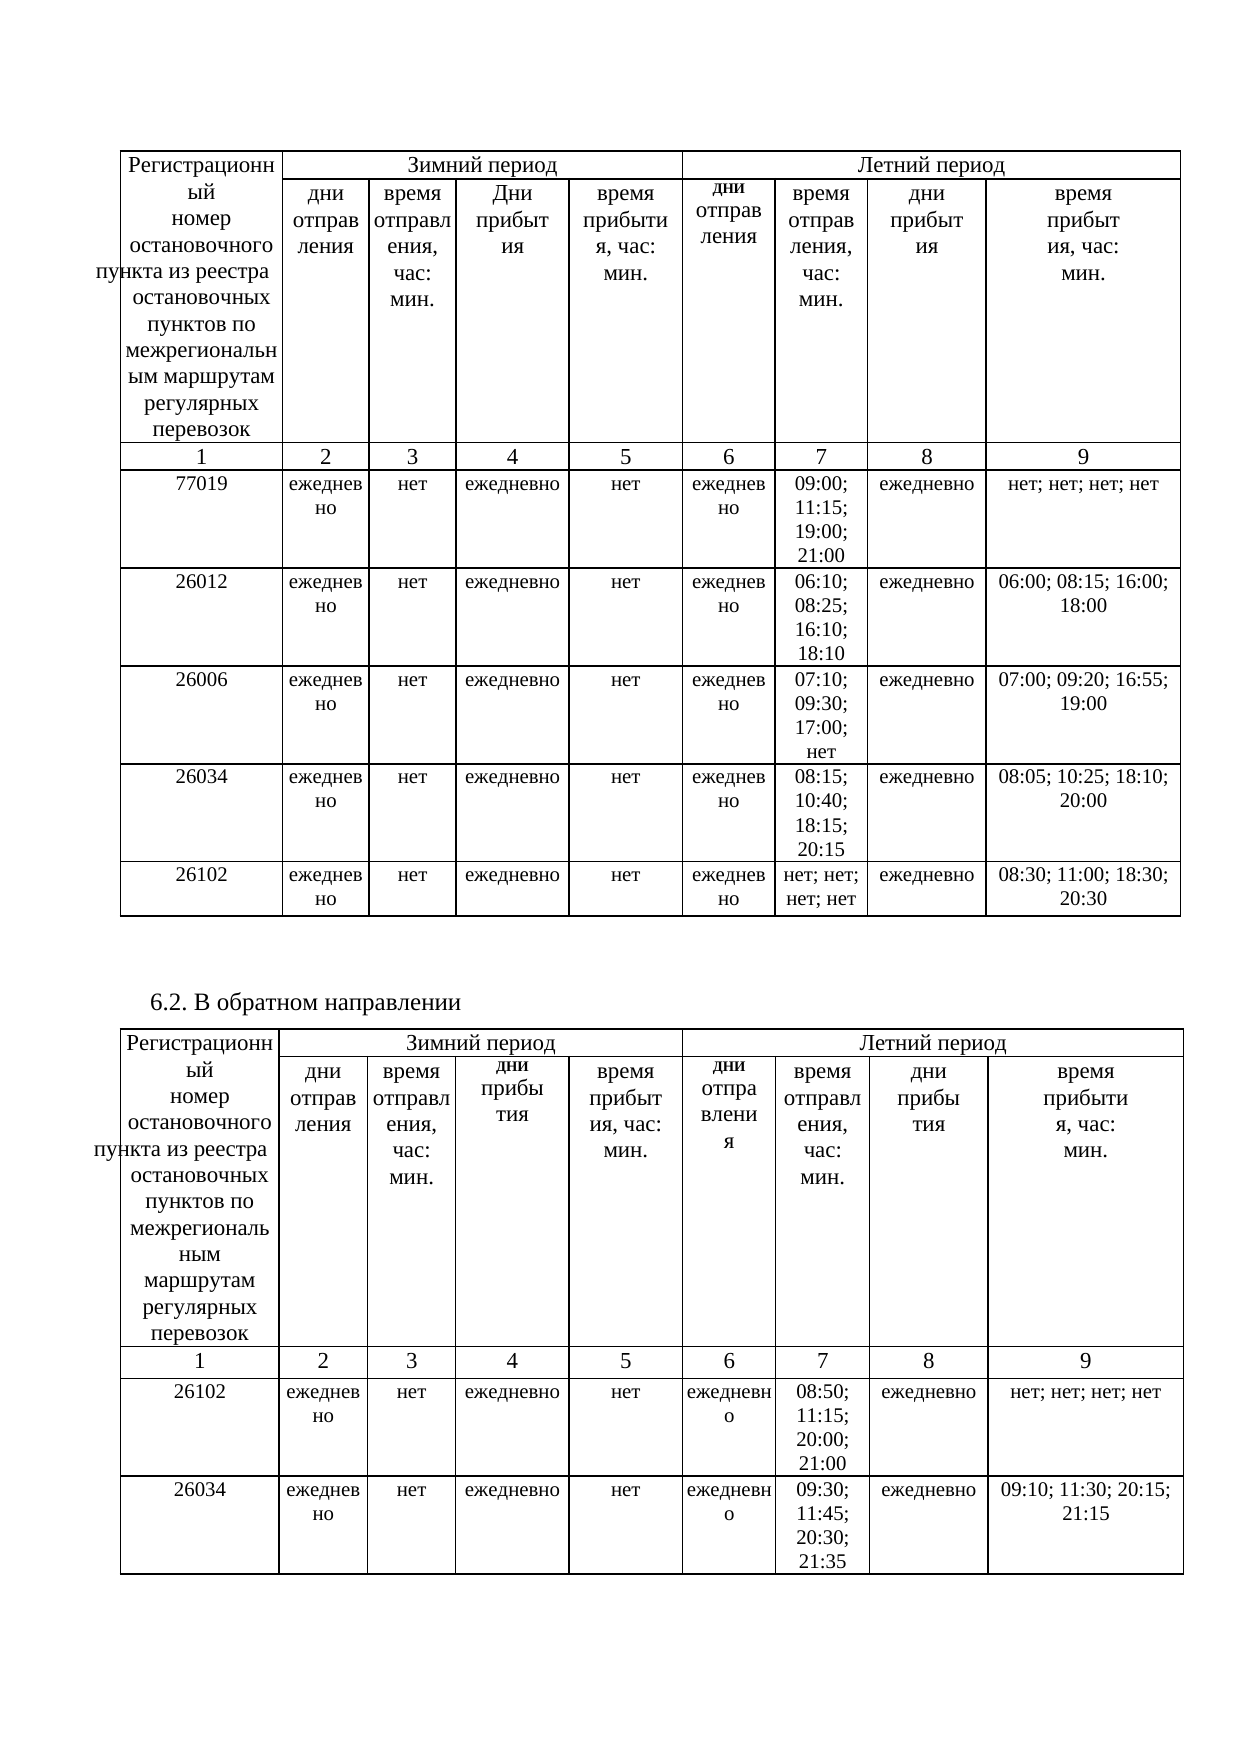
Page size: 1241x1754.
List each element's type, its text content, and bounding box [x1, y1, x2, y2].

table_cell ДНИ отпра влени я [683, 1057, 775, 1346]
table_cell 4 [456, 1347, 568, 1377]
table_cell дни прибы тия [870, 1057, 987, 1346]
table_cell 6 [683, 443, 774, 469]
table_cell ежедневно [868, 765, 985, 861]
table_cell ежедневно [457, 765, 568, 861]
table_cell 77019 [121, 471, 282, 567]
table_header Зимний период [283, 152, 682, 178]
table_cell время отправл ения, час: мин. [368, 1057, 455, 1346]
table_cell 06:00; 08:15; 16:00; 18:00 [987, 569, 1180, 665]
table_cell время прибыт ия, час: мин. [570, 1057, 682, 1346]
table_cell нет [370, 862, 455, 915]
table_cell 06:10; 08:25; 16:10; 18:10 [776, 569, 867, 665]
table_cell ежедневно [457, 569, 568, 665]
table_cell нет; нет; нет; нет [776, 862, 867, 915]
table_cell 09:00; 11:15; 19:00; 21:00 [776, 471, 867, 567]
table_cell время прибыти я, час: мин. [989, 1057, 1183, 1346]
table_cell дни отправ ления [280, 1057, 367, 1346]
table_cell нет [370, 667, 455, 763]
table_cell время отправ ления, час: мин. [776, 180, 867, 441]
table_header Регистрационный номер остановочного пункта из реестра остановочных пунктов по межрегиональным маршрутам регулярных перевозок [121, 152, 282, 441]
table_cell ежедневно [280, 1379, 367, 1475]
table_cell время отправл ения, час: мин. [370, 180, 455, 441]
table_cell ежедневно [683, 1379, 775, 1475]
table_cell 7 [776, 443, 867, 469]
table_cell ежедневно [868, 667, 985, 763]
table_cell 09:30; 11:45; 20:30; 21:35 [776, 1477, 869, 1573]
table_cell ежедневно [456, 1477, 568, 1573]
table_cell 9 [989, 1347, 1183, 1377]
table_cell ежедневно [683, 862, 774, 915]
table_cell нет [570, 1477, 682, 1573]
table_cell 26006 [121, 667, 282, 763]
table_cell нет [368, 1477, 455, 1573]
table_cell 26034 [121, 765, 282, 861]
table_cell ежедневно [683, 667, 774, 763]
table_cell 26034 [121, 1477, 278, 1573]
table_header Летний период [683, 1030, 1183, 1056]
table_cell ежедневно [683, 1477, 775, 1573]
table_cell ежедневно [283, 569, 368, 665]
table_cell нет [570, 471, 682, 567]
table_cell 1 [121, 1347, 278, 1377]
table_cell 9 [987, 443, 1180, 469]
table_cell ДНИ отправ ления [683, 180, 774, 441]
table_cell ежедневно [868, 471, 985, 567]
table_header Зимний период [280, 1030, 682, 1056]
table_cell нет [370, 765, 455, 861]
table_cell нет; нет; нет; нет [989, 1379, 1183, 1475]
table_cell 2 [280, 1347, 367, 1377]
table_cell 6 [683, 1347, 775, 1377]
table_cell ежедневно [683, 569, 774, 665]
table_cell 08:50; 11:15; 20:00; 21:00 [776, 1379, 869, 1475]
table_cell нет [570, 569, 682, 665]
table_cell нет [570, 1379, 682, 1475]
table_cell 08:15; 10:40; 18:15; 20:15 [776, 765, 867, 861]
table_cell нет [570, 667, 682, 763]
table_cell 07:00; 09:20; 16:55; 19:00 [987, 667, 1180, 763]
table_cell ежедневно [457, 471, 568, 567]
table_cell нет [368, 1379, 455, 1475]
table_cell 5 [570, 443, 682, 469]
table_cell время отправл ения, час: мин. [776, 1057, 869, 1346]
table_cell ежедневно [283, 862, 368, 915]
table_cell ежедневно [457, 862, 568, 915]
table_cell ежедневно [870, 1379, 987, 1475]
table_cell нет [570, 765, 682, 861]
table_cell ежедневно [280, 1477, 367, 1573]
table_cell 08:05; 10:25; 18:10; 20:00 [987, 765, 1180, 861]
table_cell 09:10; 11:30; 20:15; 21:15 [989, 1477, 1183, 1573]
table_cell 4 [457, 443, 568, 469]
table_cell нет [370, 471, 455, 567]
table_cell 08:30; 11:00; 18:30; 20:30 [987, 862, 1180, 915]
table_cell 26102 [121, 862, 282, 915]
table_cell 5 [570, 1347, 682, 1377]
table_cell 3 [370, 443, 455, 469]
table_cell время прибыти я, час: мин. [570, 180, 682, 441]
table_cell 07:10; 09:30; 17:00; нет [776, 667, 867, 763]
table_cell 26012 [121, 569, 282, 665]
table_cell ежедневно [283, 471, 368, 567]
table_cell ежедневно [868, 862, 985, 915]
table_cell 3 [368, 1347, 455, 1377]
table_cell ежедневно [868, 569, 985, 665]
table_cell ежедневно [683, 765, 774, 861]
table_cell Дни прибыт ия [457, 180, 568, 441]
text 6.2. В обратном направлении [150, 987, 1090, 1015]
table_cell нет [570, 862, 682, 915]
table_cell ДНИ прибы тия [456, 1057, 568, 1346]
table_cell 8 [870, 1347, 987, 1377]
table_cell нет [370, 569, 455, 665]
table_cell 26102 [121, 1379, 278, 1475]
table_cell 1 [121, 443, 282, 469]
table_cell ежедневно [683, 471, 774, 567]
table_cell ежедневно [870, 1477, 987, 1573]
table_cell нет; нет; нет; нет [987, 471, 1180, 567]
table_cell 8 [868, 443, 985, 469]
table_cell время прибыт ия, час: мин. [987, 180, 1180, 441]
table_header Регистрационный номер остановочного пункта из реестра остановочных пунктов по межрегиональным маршрутам регулярных перевозок [121, 1030, 278, 1346]
table_cell 2 [283, 443, 368, 469]
table_cell ежедневно [457, 667, 568, 763]
table_cell ежедневно [456, 1379, 568, 1475]
table_cell 7 [776, 1347, 869, 1377]
table_cell дни прибыт ия [868, 180, 985, 441]
table_header Летний период [683, 152, 1180, 178]
table_cell ежедневно [283, 667, 368, 763]
table_cell ежедневно [283, 765, 368, 861]
table_cell дни отправ ления [283, 180, 368, 441]
